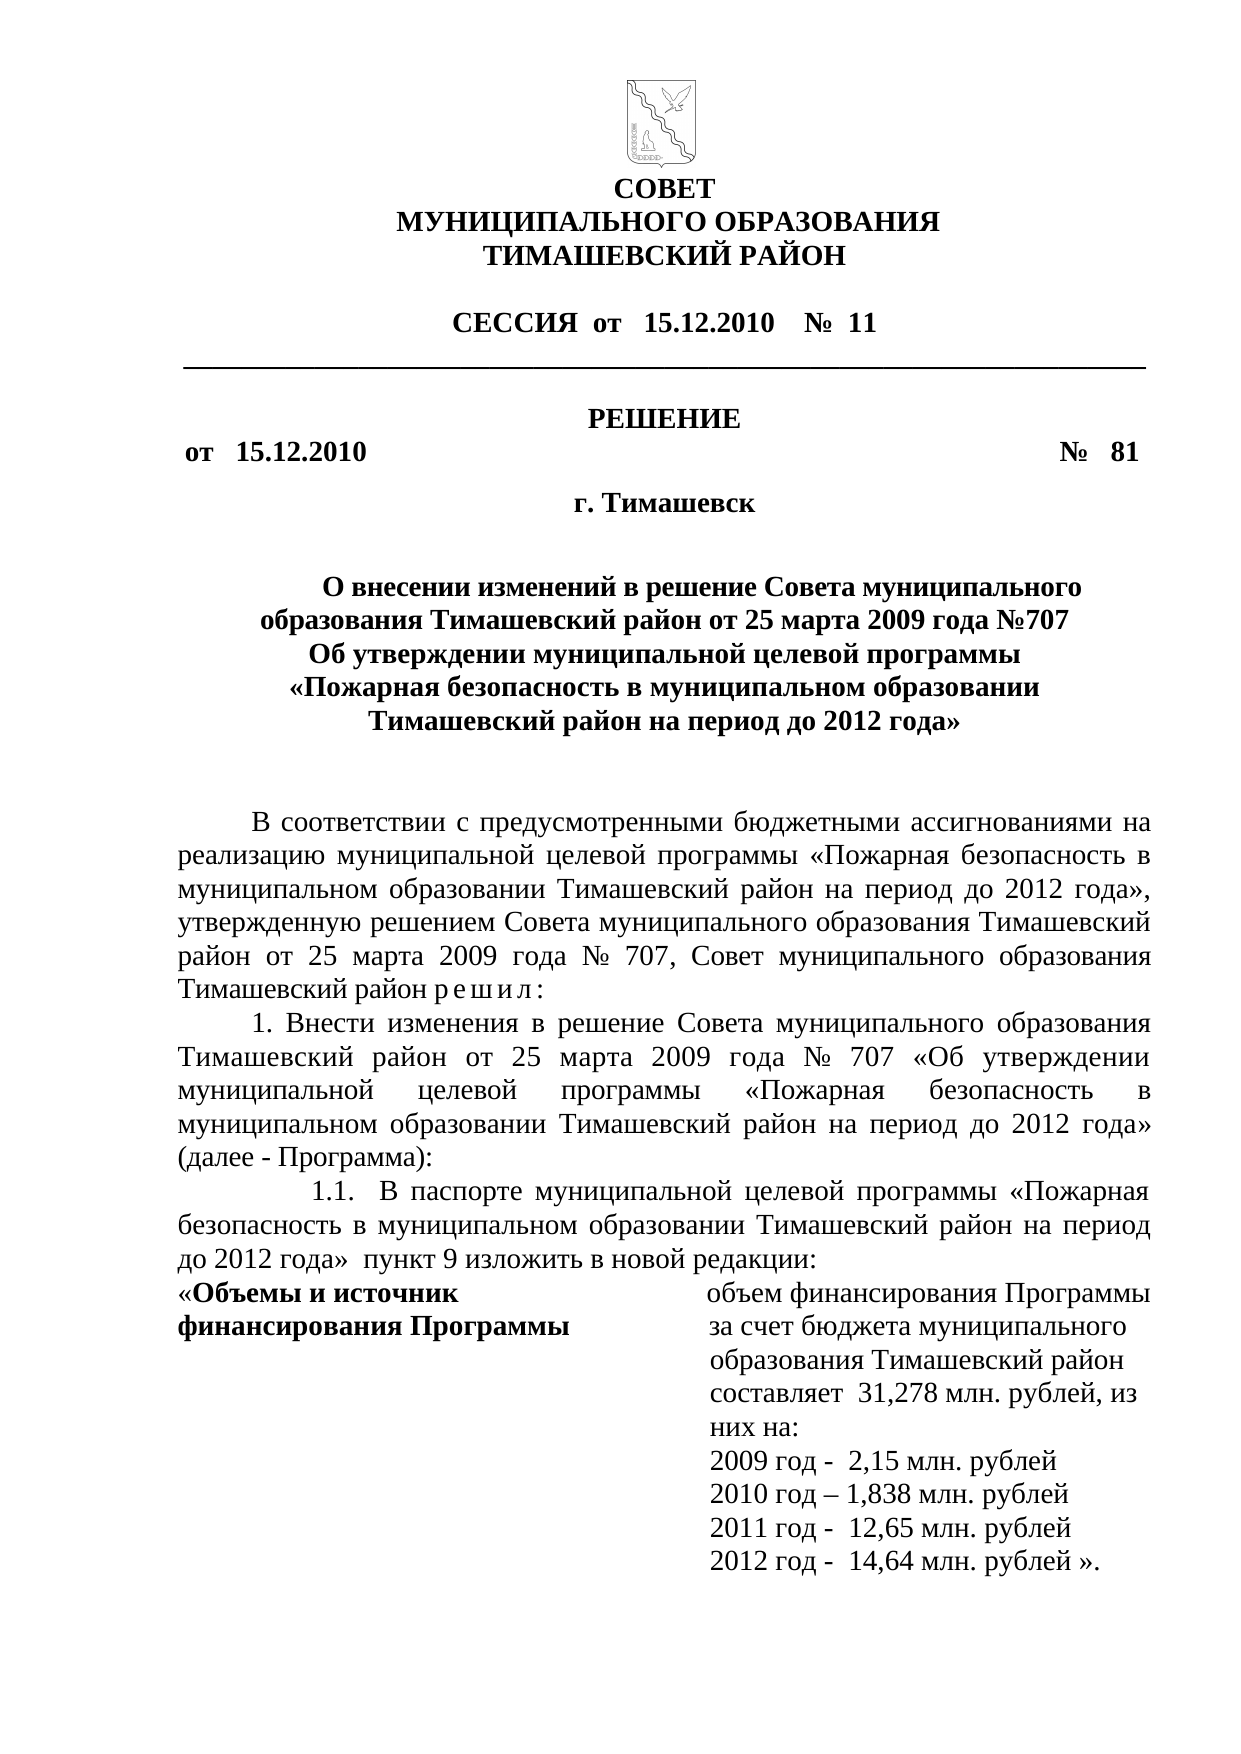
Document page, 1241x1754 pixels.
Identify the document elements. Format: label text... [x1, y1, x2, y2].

picture [627, 80, 696, 168]
text образования Тимашевский район [177, 1342, 1152, 1376]
text 1.1. В паспорте муниципальной целевой программы «Пожарная безопасность в муниципальном образовании Тимашевский район на период до 2012 года» пункт 9 изложить в новой редакции: [177, 1174, 1152, 1275]
title СОВЕТ [177, 171, 1152, 204]
text 2009 год - 2,15 млн. рублей [177, 1443, 1152, 1476]
text «Пожарная безопасность в муниципальном образовании [177, 669, 1152, 703]
text 1. Внести изменения в решение Совета муниципального образования Тимашевский район от 25 марта 2009 года № 707 «Об утверждении муниципальной целевой программы «Пожарная безопасность в муниципальном образовании Тимашевский район на период до 2012 года» (далее - Программа): [177, 1005, 1152, 1173]
text них на: [177, 1409, 1152, 1443]
text 2012 год - 14,64 млн. рублей ». [177, 1543, 1152, 1577]
title ТИМАШЕВСКИЙ РАЙОН [177, 238, 1152, 271]
text В соответствии с предусмотренными бюджетными ассигнованиями на реализацию муниципальной целевой программы «Пожарная безопасность в муниципальном образовании Тимашевский район на период до 2012 года», утвержденную решением Совета муниципального образования Тимашевский район от 25 марта 2009 года № 707, Совет муниципального образования Тимашевский район решил: [177, 804, 1152, 1005]
title __________________________________________________________________ [177, 338, 1152, 372]
text Тимашевский район на период до 2012 года» [177, 703, 1152, 736]
text Об утверждении муниципальной целевой программы [177, 636, 1152, 669]
text 2011 год - 12,65 млн. рублей [177, 1510, 1152, 1543]
title СЕССИЯ от 15.12.2010 № 11 [177, 305, 1152, 338]
text «Объемы и источник объем финансирования Программы [177, 1275, 1152, 1308]
title МУНИЦИПАЛЬНОГО ОБРАЗОВАНИЯ [177, 204, 1152, 238]
title от 15.12.2010 № 81 [177, 434, 1152, 468]
text О внесении изменений в решение Совета муниципального образования Тимашевский район от 25 марта 2009 года №707 [177, 569, 1152, 636]
text финансирования Программы за счет бюджета муниципального [177, 1308, 1152, 1342]
text составляет 31,278 млн. рублей, из [177, 1376, 1152, 1409]
title г. Тимашевск [177, 485, 1152, 518]
text 2010 год – 1,838 млн. рублей [177, 1476, 1152, 1510]
title РЕШЕНИЕ [177, 401, 1152, 434]
